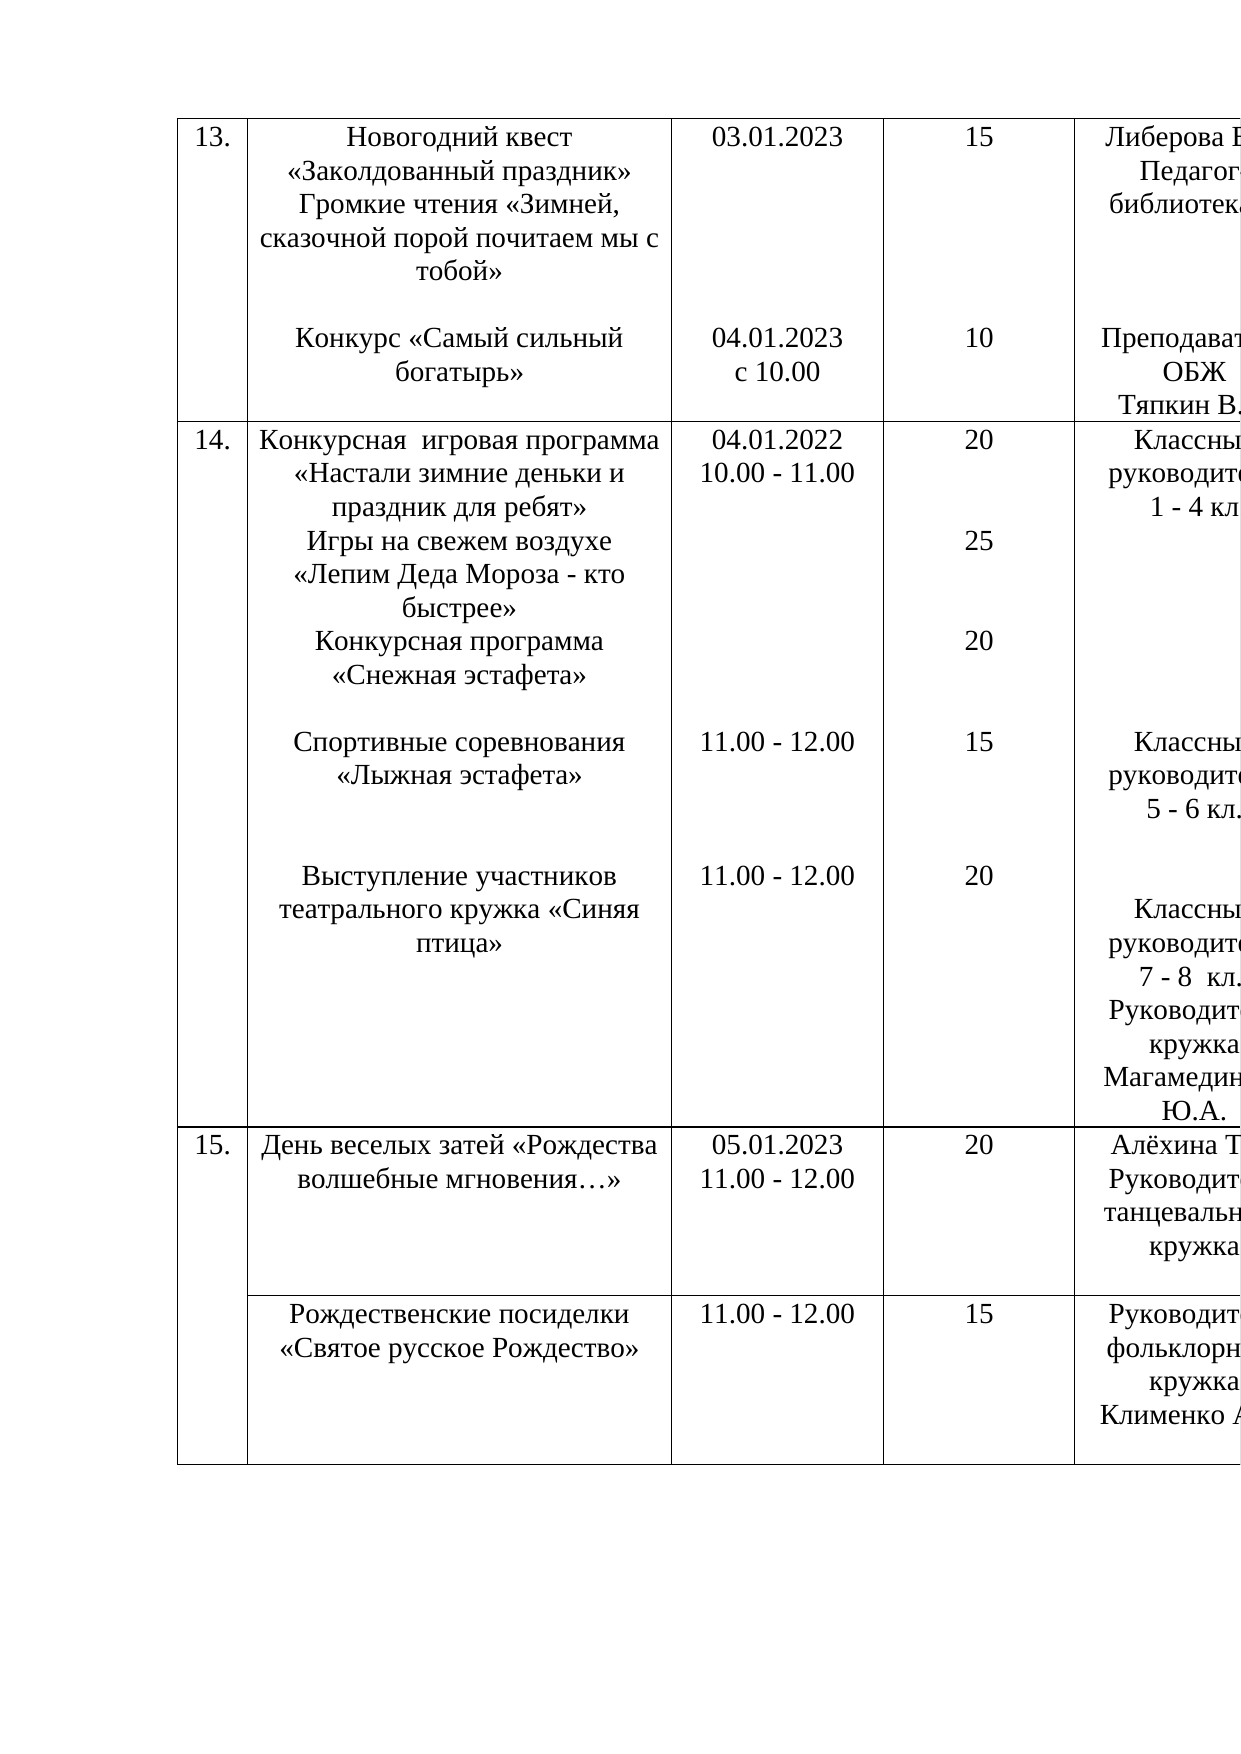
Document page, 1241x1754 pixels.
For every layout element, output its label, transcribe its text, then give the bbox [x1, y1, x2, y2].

table_cell 20 [884, 1128, 1074, 1295]
table_cell 14. [178, 422, 247, 1126]
table_cell Классные руководители 1 - 4 кл. Классные руководители 5 - 6 кл. Классные руководители 7 - 8 кл., Руководитель кружка Магамединова Ю.А. [1075, 422, 1240, 1126]
table_cell Конкурсная игровая программа «Настали зимние деньки и праздник для ребят» Игры на свежем воздухе «Лепим Деда Мороза - кто быстрее» Конкурсная программа «Снежная эстафета» Спортивные соревнования «Лыжная эстафета» Выступление участников театрального кружка «Синяя птица» [248, 422, 671, 1126]
table_cell Руководитель фольклорного кружка Клименко А.П. [1075, 1296, 1240, 1464]
table_cell Алёхина Т.Н. Руководитель танцевального кружка [1075, 1128, 1240, 1295]
table_cell День веселых затей «Рождества волшебные мгновения…» [248, 1128, 671, 1295]
table_cell Либерова Е.В. Педагог-библиотекарь Преподаватель ОБЖ Тяпкин В.В. [1075, 119, 1240, 421]
table_cell Рождественские посиделки «Святое русское Рождество» [248, 1296, 671, 1464]
table_cell 15 10 [884, 119, 1074, 421]
table_cell 20 25 20 15 20 [884, 422, 1074, 1126]
table_cell 13. [178, 119, 247, 421]
table_cell 15. [178, 1128, 247, 1464]
table_cell 03.01.2023 04.01.2023 с 10.00 [672, 119, 883, 421]
table_cell 15 [884, 1296, 1074, 1464]
table_cell Новогодний квест «Заколдованный праздник» Громкие чтения «Зимней, сказочной порой почитаем мы с тобой» Конкурс «Самый сильный богатырь» [248, 119, 671, 421]
table_cell 04.01.2022 10.00 - 11.00 11.00 - 12.00 11.00 - 12.00 [672, 422, 883, 1126]
table_cell 11.00 - 12.00 [672, 1296, 883, 1464]
table_cell 05.01.2023 11.00 - 12.00 [672, 1128, 883, 1295]
